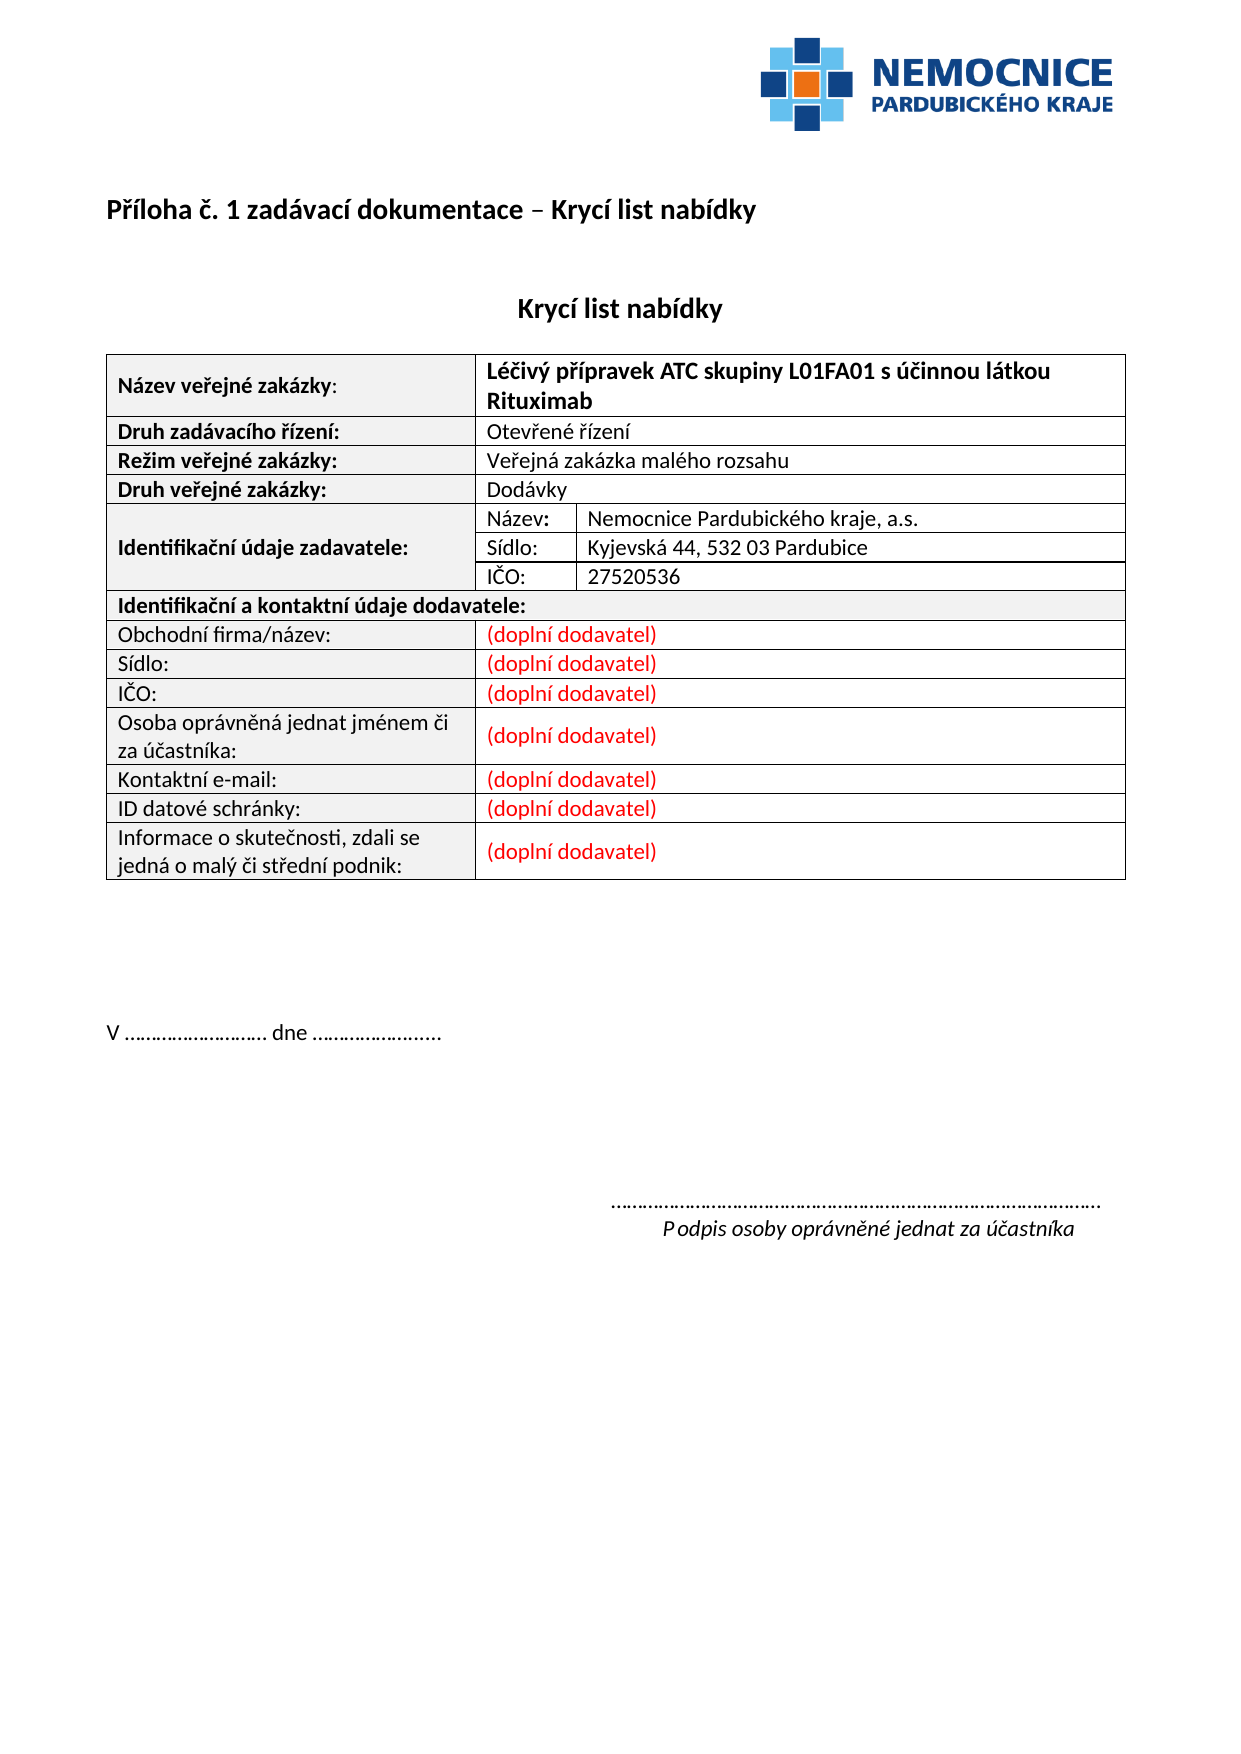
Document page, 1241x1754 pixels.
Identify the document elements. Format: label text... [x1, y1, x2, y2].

table_cell Název: [476, 504, 576, 532]
table_cell Osoba oprávněná jednat jménem či za účastníka: [107, 708, 475, 764]
table_cell Obchodní firma/název: [107, 621, 475, 648]
table_cell Kontaktní e-mail: [107, 765, 475, 793]
table_cell Kyjevská 44, 532 03 Pardubice [577, 533, 1125, 561]
table_cell Druh veřejné zakázky: [107, 475, 475, 503]
table_cell Dodávky [476, 475, 1125, 503]
text Krycí list nabídky [106, 290, 1134, 326]
table_cell Identifikační údaje zadavatele: [107, 504, 475, 590]
table_cell (doplní dodavatel) [476, 708, 1125, 764]
table_cell Režim veřejné zakázky: [107, 446, 475, 474]
text V ……………………… dne ………………...... [106, 1018, 1134, 1046]
table_cell Informace o skutečnosti, zdali se jedná o malý či střední podnik: [107, 823, 475, 879]
table_cell IČO: [476, 563, 576, 590]
table_header Léčivý přípravek ATC skupiny L01FA01 s účinnou látkou Rituximab [476, 355, 1125, 416]
table_cell (doplní dodavatel) [476, 679, 1125, 707]
table_cell ID datové schránky: [107, 794, 475, 822]
table_cell Nemocnice Pardubického kraje, a.s. [577, 504, 1125, 532]
table_cell Otevřené řízení [476, 417, 1125, 445]
table_cell 27520536 [577, 563, 1125, 590]
table_cell (doplní dodavatel) [476, 621, 1125, 648]
table_cell (doplní dodavatel) [476, 650, 1125, 678]
table_cell (doplní dodavatel) [476, 765, 1125, 793]
table_cell IČO: [107, 679, 475, 707]
text ………………………………………………………………………………… [106, 1186, 1134, 1214]
table_cell Identifikační a kontaktní údaje dodavatele: [107, 591, 1125, 619]
table_cell (doplní dodavatel) [476, 794, 1125, 822]
text Podpis osoby oprávněné jednat za účastníka [106, 1214, 1134, 1242]
table_cell (doplní dodavatel) [476, 823, 1125, 879]
table_header Název veřejné zakázky: [107, 355, 475, 416]
table_cell Veřejná zakázka malého rozsahu [476, 446, 1125, 474]
picture [759, 37, 1113, 132]
table_cell Sídlo: [476, 533, 576, 561]
table_cell Sídlo: [107, 650, 475, 678]
table_cell Druh zadávacího řízení: [107, 417, 475, 445]
text Příloha č. 1 zadávací dokumentace – Krycí list nabídky [106, 191, 1134, 227]
